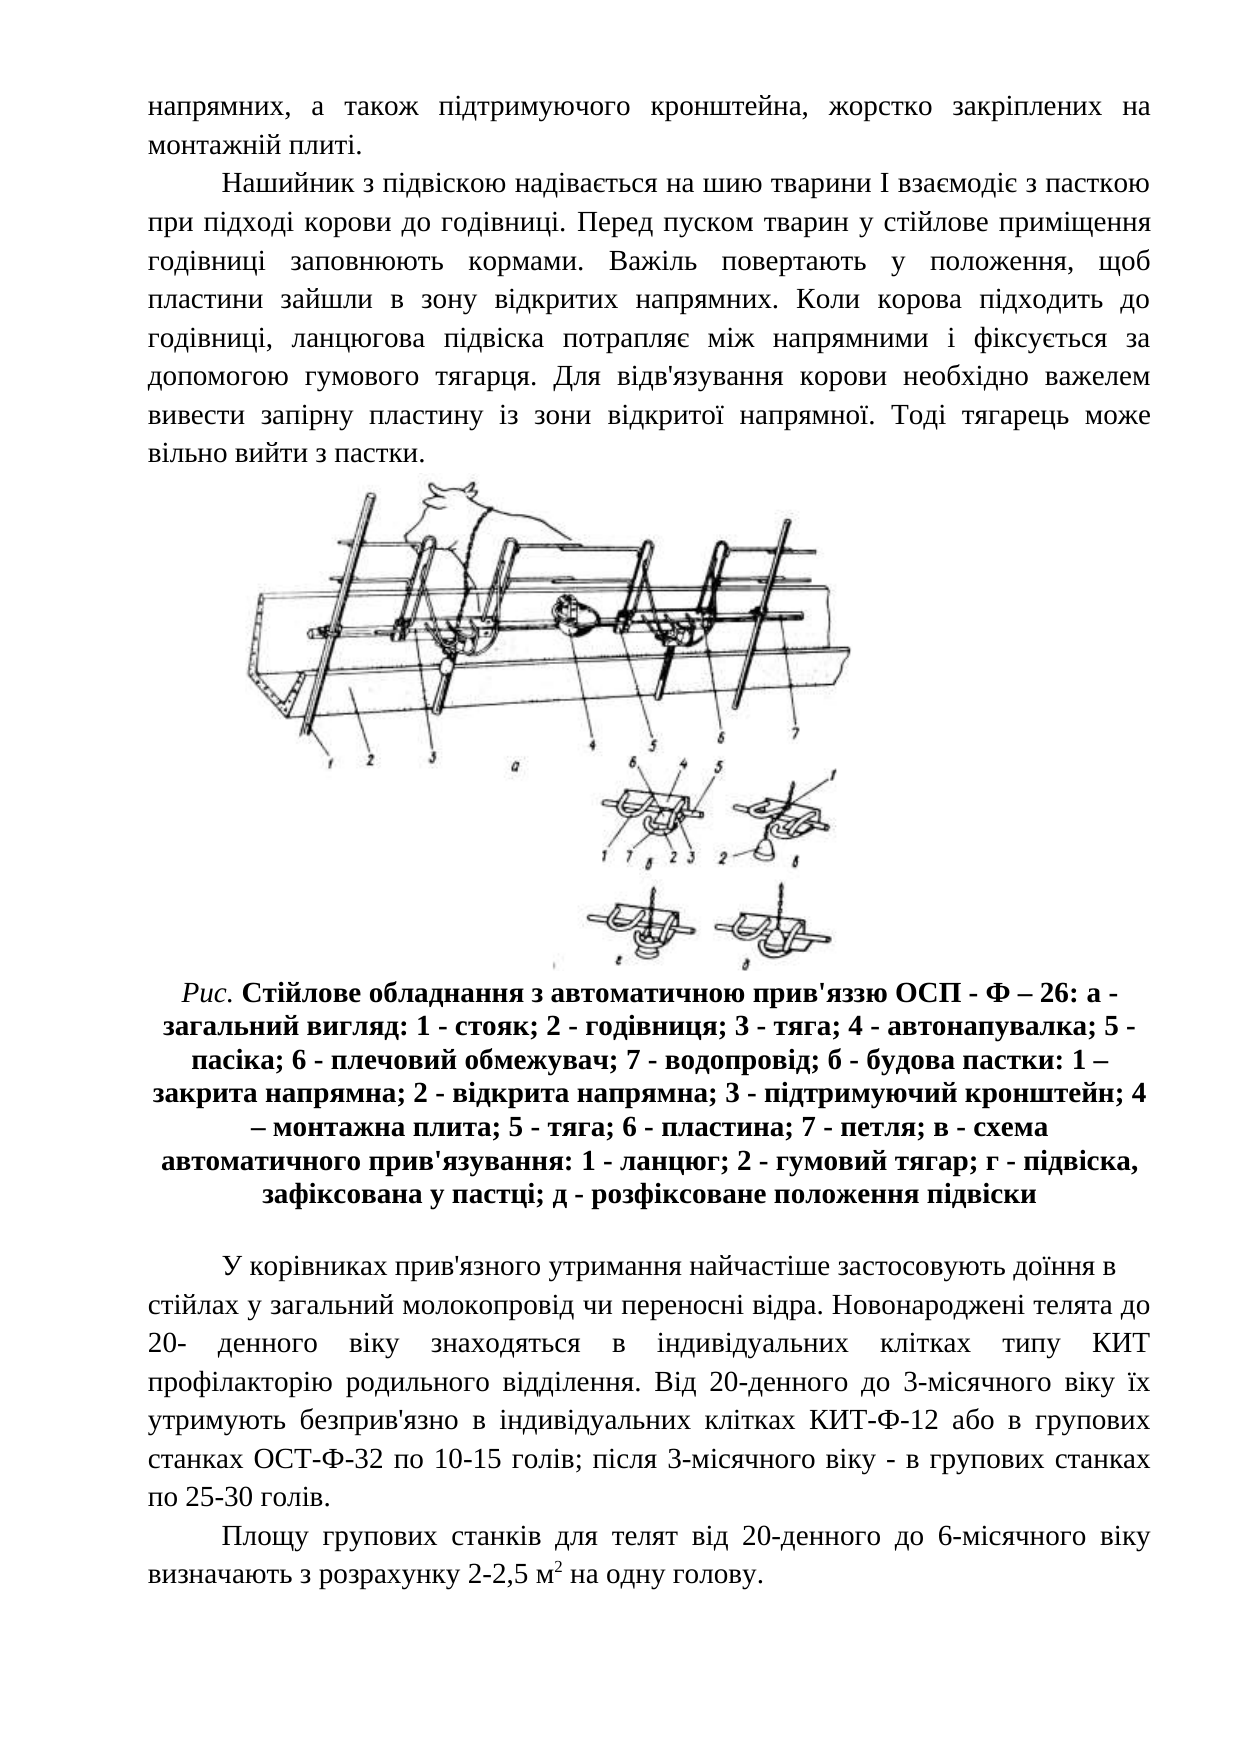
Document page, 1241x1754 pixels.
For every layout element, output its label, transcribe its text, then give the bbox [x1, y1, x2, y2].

text Площу групових станків для телят від 20-денного до 6-місячного віку визначають з розрахунку 2-2,5 м2 на одну голову. [148, 1518, 1152, 1590]
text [148, 88, 1152, 161]
text Нашийник з підвіскою надівається на шию тварини І взаємодіє з пасткою при підході корови до годівниці. Перед пуском тварин у стійлове приміщення годівниці заповнюють кормами. Важіль повертають у положення, щоб пластини зайшли в зону відкритих напрямних. Коли корова підходить до годівниці, ланцюгова підвіска потрапляє між напрямними і фіксується за допомогою гумового тягарця. Для відв'язування корови необхідно важелем вивести запірну пластину із зони відкритої напрямної. Тоді тягарець може вільно вийти з пастки. [148, 166, 1152, 469]
text Рис. Стійлове обладнання з автоматичною прив'яззю ОСП - Ф – 26: а - загальний вигляд: 1 - стояк; 2 - годівниця; 3 - тяга; 4 - автонапувалка; 5 - пасіка; 6 - плечовий обмежувач; 7 - водопровід; б - будова пастки: 1 – закрита напрямна; 2 - відкрита напрямна; 3 - підтримуючий кронштейн; 4 – монтажна плита; 5 - тяга; 6 - пластина; 7 - петля; в - схема автоматичного прив'язування: 1 - ланцюг; 2 - гумовий тягар; г - підвіска, зафіксована у пастці; д - розфіксоване положення підвіски [148, 975, 1152, 1210]
text стійлах у загальний молокопровід чи переносні відра. Новонароджені телята до 20- денного віку знаходяться в індивідуальних клітках типу КИТ профілакторію родильного відділення. Від 20-денного до 3-місячного віку їх утримують безприв'язно в індивідуальних клітках КИТ-Ф-12 або в групових станках ОСТ-Ф-32 по 10-15 голів; після 3-місячного віку - в групових станках по 25-30 голів. [148, 1287, 1152, 1513]
text У корівниках прив'язного утримання найчастіше застосовують доїння в [148, 1248, 1152, 1282]
